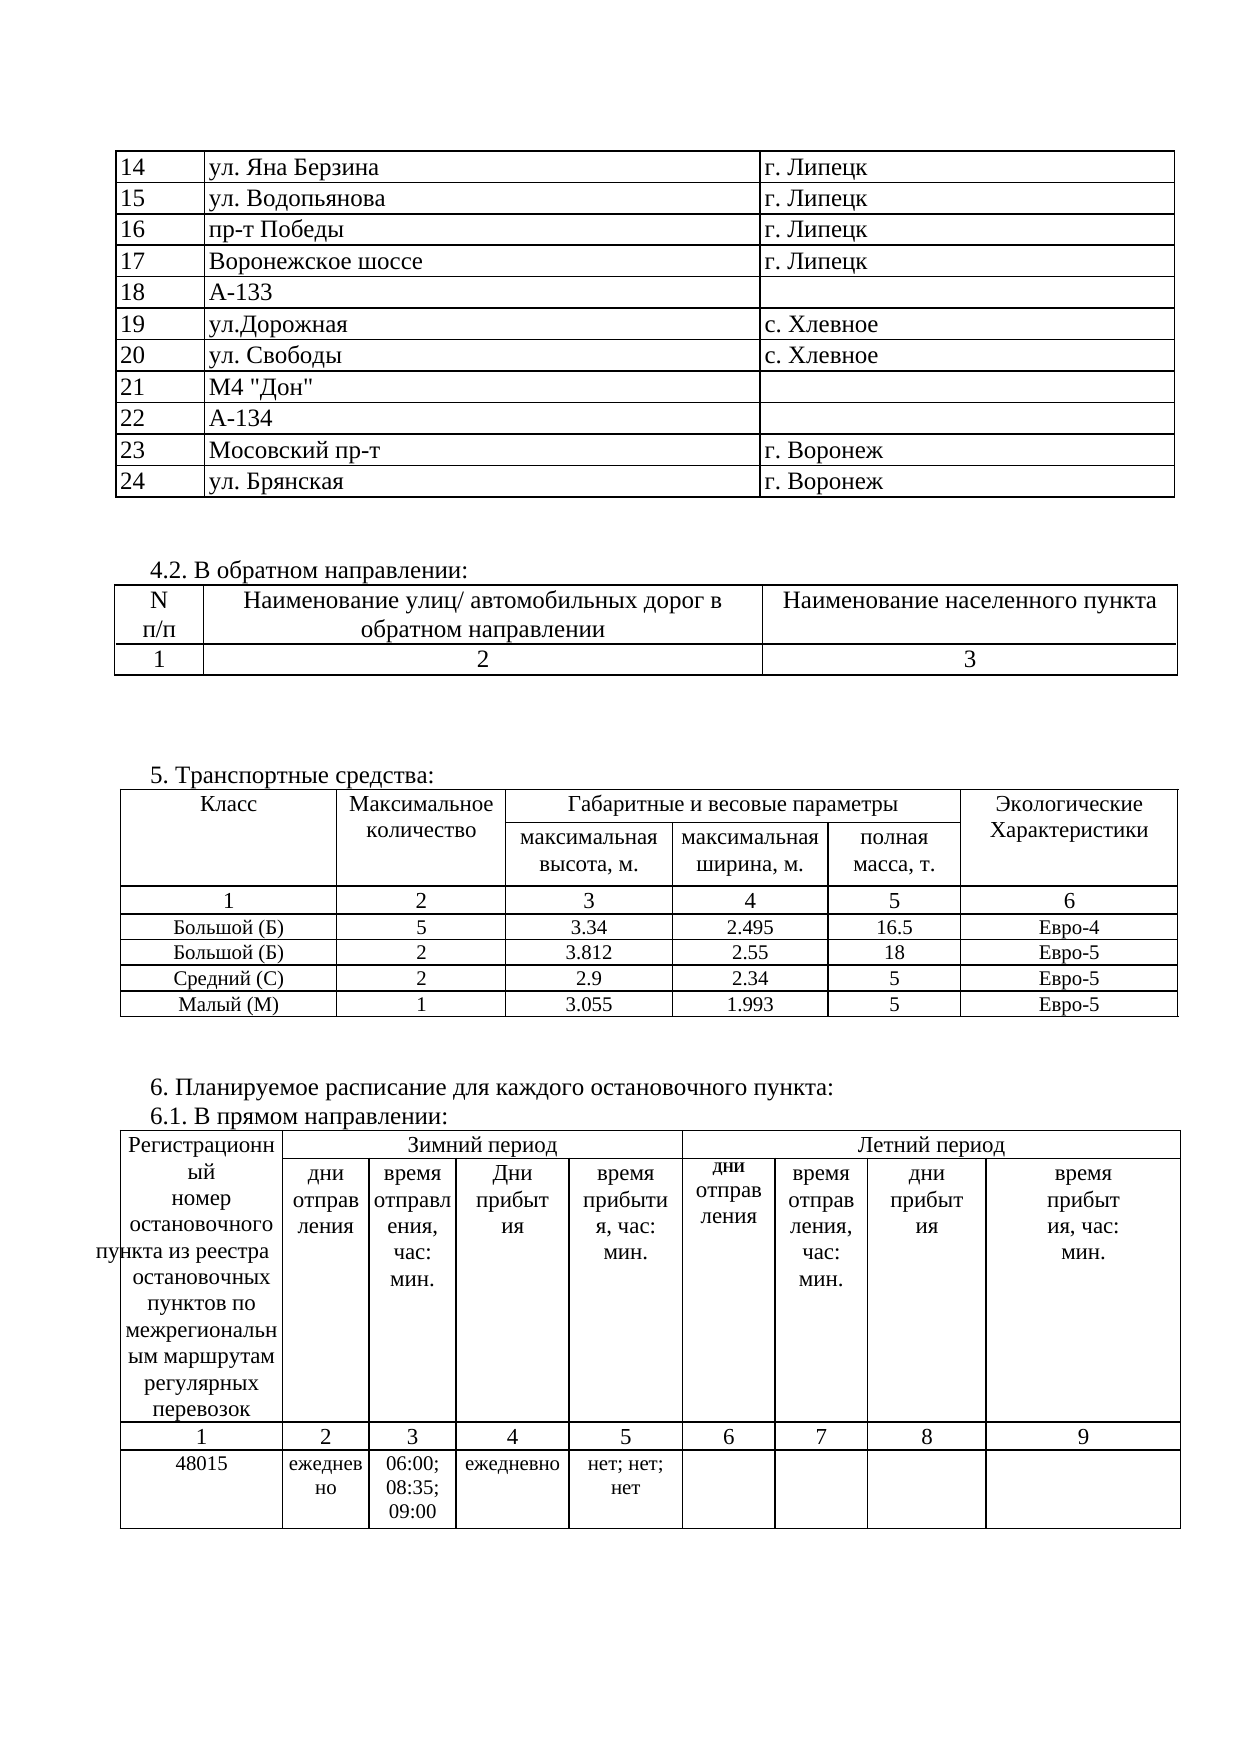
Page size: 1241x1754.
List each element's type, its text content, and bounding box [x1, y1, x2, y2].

table_cell [868, 1451, 985, 1528]
table_cell [987, 1451, 1180, 1528]
table_cell ул. Водопьянова [205, 183, 759, 213]
table_header Наименование населенного пункта [763, 586, 1177, 643]
table_cell 3 [370, 1423, 455, 1449]
table_cell Воронежское шоссе [205, 246, 759, 276]
table_cell г. Воронеж [761, 466, 1174, 496]
table_cell ДНИ отправ ления [683, 1159, 774, 1421]
table_cell с. Хлевное [761, 340, 1174, 370]
table_cell 1 [121, 1423, 282, 1449]
table_cell ул. Свободы [205, 340, 759, 370]
table_cell 3.812 [506, 940, 672, 964]
table_cell 1 [121, 887, 336, 913]
table_cell 1 [337, 992, 505, 1016]
table_cell Мосовский пр-т [205, 435, 759, 464]
table_header Габаритные и весовые параметры [506, 790, 960, 822]
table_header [121, 1131, 282, 1421]
table_cell дни прибыт ия [868, 1159, 985, 1421]
table_cell [761, 277, 1174, 307]
table_cell 2 [283, 1423, 368, 1449]
table_cell полная масса, т. [829, 823, 960, 885]
table_cell ул. Брянская [205, 466, 759, 496]
table_cell М4 "Дон" [205, 372, 759, 402]
table_cell 8 [868, 1423, 985, 1449]
table_cell максимальная ширина, м. [673, 823, 827, 885]
table_cell 1.993 [673, 992, 827, 1016]
table_cell 5 [829, 887, 960, 913]
table_cell [761, 372, 1174, 402]
table_cell максимальная высота, м. [506, 823, 672, 885]
table_cell Большой (Б) [121, 915, 336, 939]
table_cell 2.495 [673, 915, 827, 939]
table_header Наименование улиц/ автомобильных дорог в обратном направлении [204, 586, 762, 643]
table_cell 16 [117, 215, 204, 244]
table_cell время отправл ения, час: мин. [370, 1159, 455, 1421]
table_cell пр-т Победы [205, 215, 759, 244]
table_cell Большой (Б) [121, 940, 336, 964]
table_cell г. Воронеж [761, 435, 1174, 464]
table_cell Евро-5 [961, 966, 1177, 990]
table_cell 18 [829, 940, 960, 964]
table_cell 48015 [121, 1451, 282, 1528]
text 4.2. В обратном направлении: [150, 555, 1090, 584]
table_cell 4 [457, 1423, 568, 1449]
table_header Зимний период [283, 1131, 682, 1158]
table_cell 18 [117, 277, 204, 307]
table_cell время отправ ления, час: мин. [776, 1159, 867, 1421]
text 6.1. В прямом направлении: [150, 1101, 1090, 1130]
table_cell 21 [117, 372, 204, 402]
table_cell 1 [115, 644, 203, 674]
table_cell ежедневно [457, 1451, 568, 1528]
table_cell Евро-4 [961, 915, 1177, 939]
table_cell нет; нет; нет [570, 1451, 682, 1528]
table_cell 6 [961, 887, 1177, 913]
table_cell [683, 1451, 774, 1528]
table_cell 15 [117, 183, 204, 213]
table_cell с. Хлевное [761, 309, 1174, 339]
table_cell 3.055 [506, 992, 672, 1016]
table_cell 5 [337, 915, 505, 939]
table_cell 22 [117, 403, 204, 433]
table_cell 14 [117, 152, 204, 181]
table_cell Малый (М) [121, 992, 336, 1016]
table_header Экологические Характеристики [961, 790, 1177, 885]
table_cell ул. Яна Берзина [205, 152, 759, 181]
text 5. Транспортные средства: [150, 760, 1090, 788]
table_cell 16.5 [829, 915, 960, 939]
table_cell 7 [776, 1423, 867, 1449]
table_cell 5 [829, 992, 960, 1016]
table_header Класс [121, 790, 336, 885]
table_cell г. Липецк [761, 246, 1174, 276]
table_cell 17 [117, 246, 204, 276]
table_cell А-133 [205, 277, 759, 307]
table_cell 3 [506, 887, 672, 913]
table_cell 9 [987, 1423, 1180, 1449]
table_cell г. Липецк [761, 152, 1174, 181]
table_cell Евро-5 [961, 940, 1177, 964]
table_header N п/п [115, 586, 203, 643]
table_cell 4 [673, 887, 827, 913]
table_cell 2.34 [673, 966, 827, 990]
table_header Максимальное количество [337, 790, 505, 885]
table_cell дни отправ ления [283, 1159, 368, 1421]
table_cell 3 [763, 643, 1177, 674]
table_cell 2 [337, 887, 505, 913]
table_cell 2 [204, 645, 762, 674]
table_cell [776, 1451, 867, 1528]
table_cell ул.Дорожная [205, 309, 759, 339]
table_cell 24 [117, 466, 204, 496]
table_cell г. Липецк [761, 215, 1174, 244]
table_cell А-134 [205, 403, 759, 433]
table_cell 2 [337, 940, 505, 964]
table_cell 23 [117, 435, 204, 464]
table_cell 5 [829, 966, 960, 990]
table_cell 2.9 [506, 966, 672, 990]
table_cell г. Липецк [761, 183, 1174, 213]
table_cell 20 [117, 340, 204, 370]
table_cell время прибыти я, час: мин. [570, 1159, 682, 1421]
table_cell 5 [570, 1423, 682, 1449]
table_cell Средний (С) [121, 966, 336, 990]
table_cell 2.55 [673, 940, 827, 964]
table_cell ежедневно [283, 1451, 368, 1528]
table_cell 2 [337, 966, 505, 990]
table_cell 06:00; 08:35; 09:00 [370, 1451, 455, 1528]
table_cell Евро-5 [961, 992, 1177, 1016]
table_cell 3.34 [506, 915, 672, 939]
text 6. Планируемое расписание для каждого остановочного пункта: [150, 1072, 1090, 1101]
table_header Летний период [683, 1131, 1180, 1158]
table_cell Дни прибыт ия [457, 1159, 568, 1421]
table_cell время прибыт ия, час: мин. [987, 1159, 1180, 1421]
table_cell 19 [117, 309, 204, 339]
table_cell 6 [683, 1423, 774, 1449]
table_cell [761, 403, 1174, 433]
